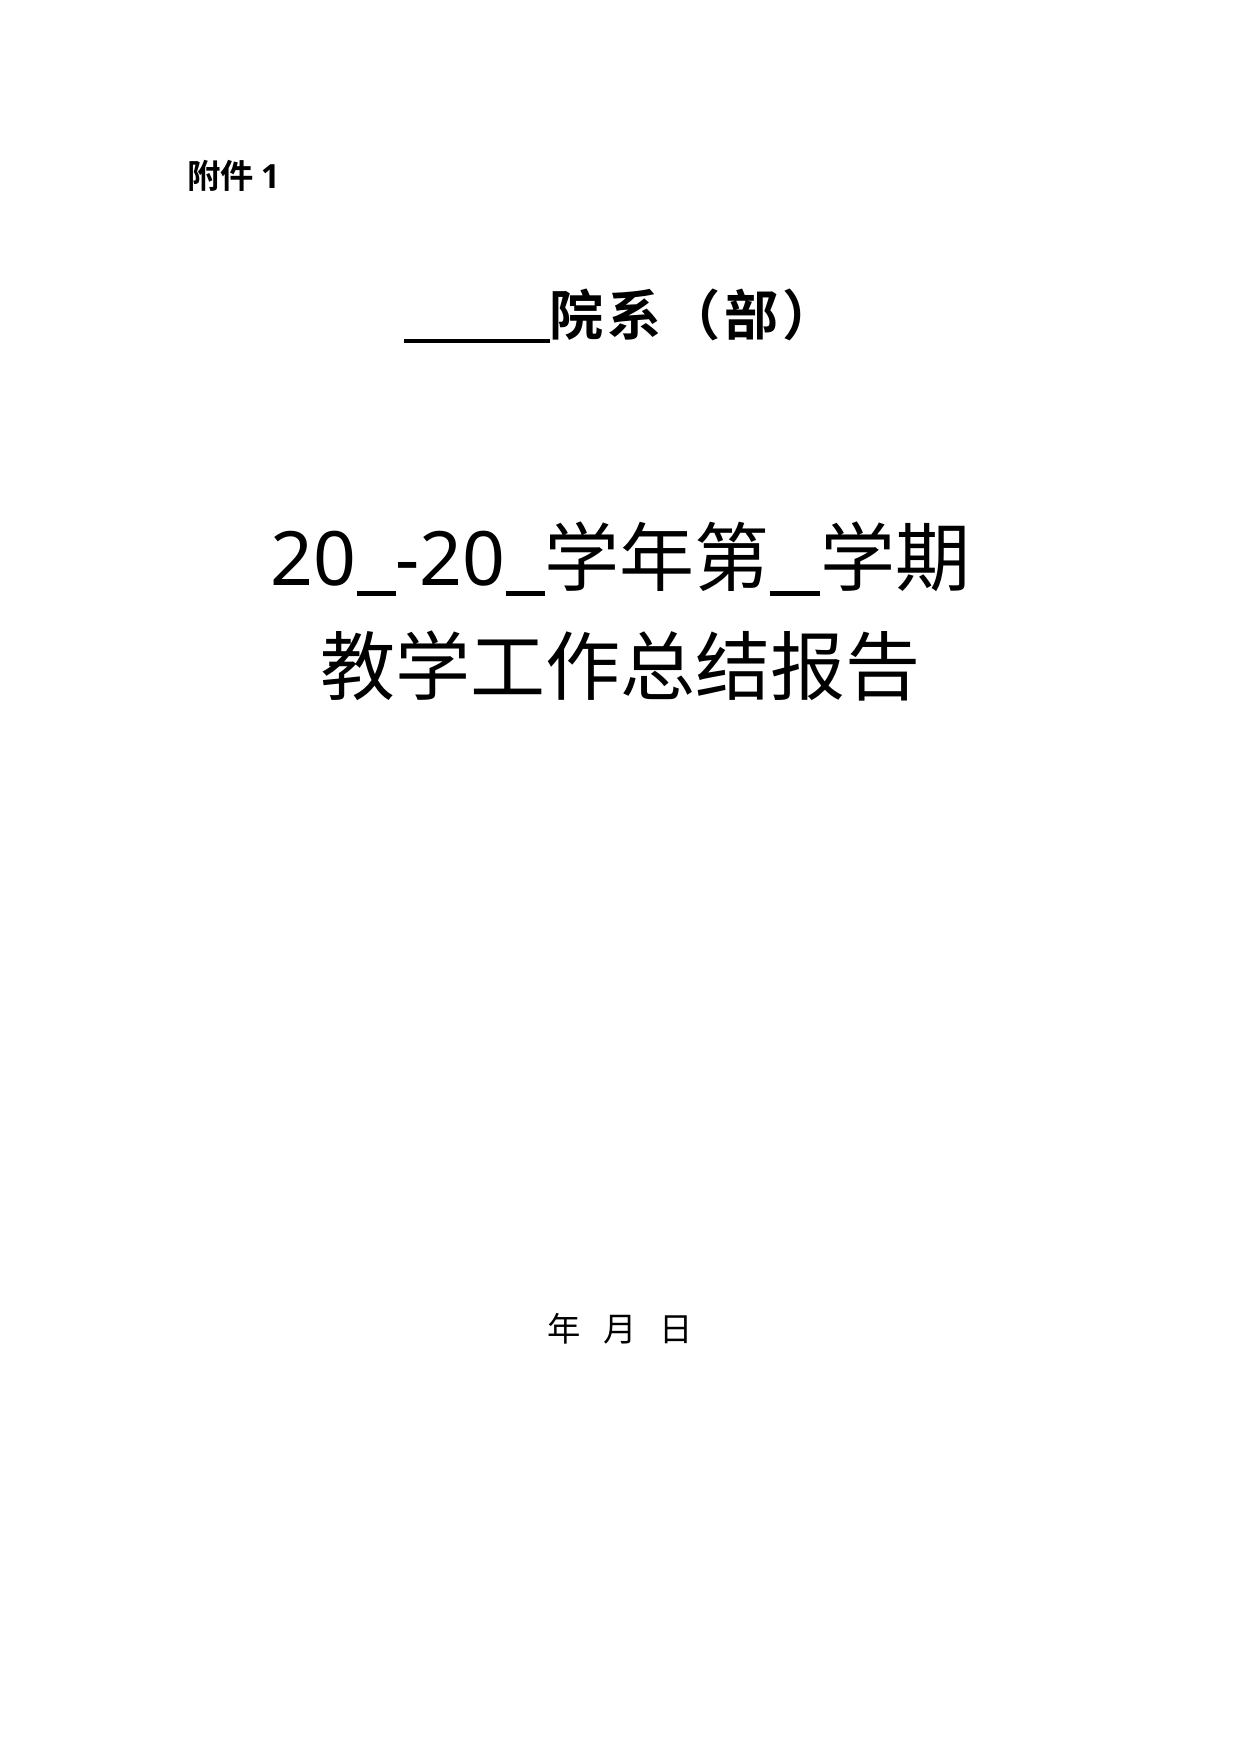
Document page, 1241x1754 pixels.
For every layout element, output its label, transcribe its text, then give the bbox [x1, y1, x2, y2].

text 20 -20 学年第 学期 [187, 498, 1053, 607]
text 附件1 [187, 150, 1053, 198]
text 教学工作总结报告 [187, 607, 1053, 716]
text 年 月 日 [187, 1303, 1053, 1351]
text 院系（部） [187, 272, 1053, 351]
